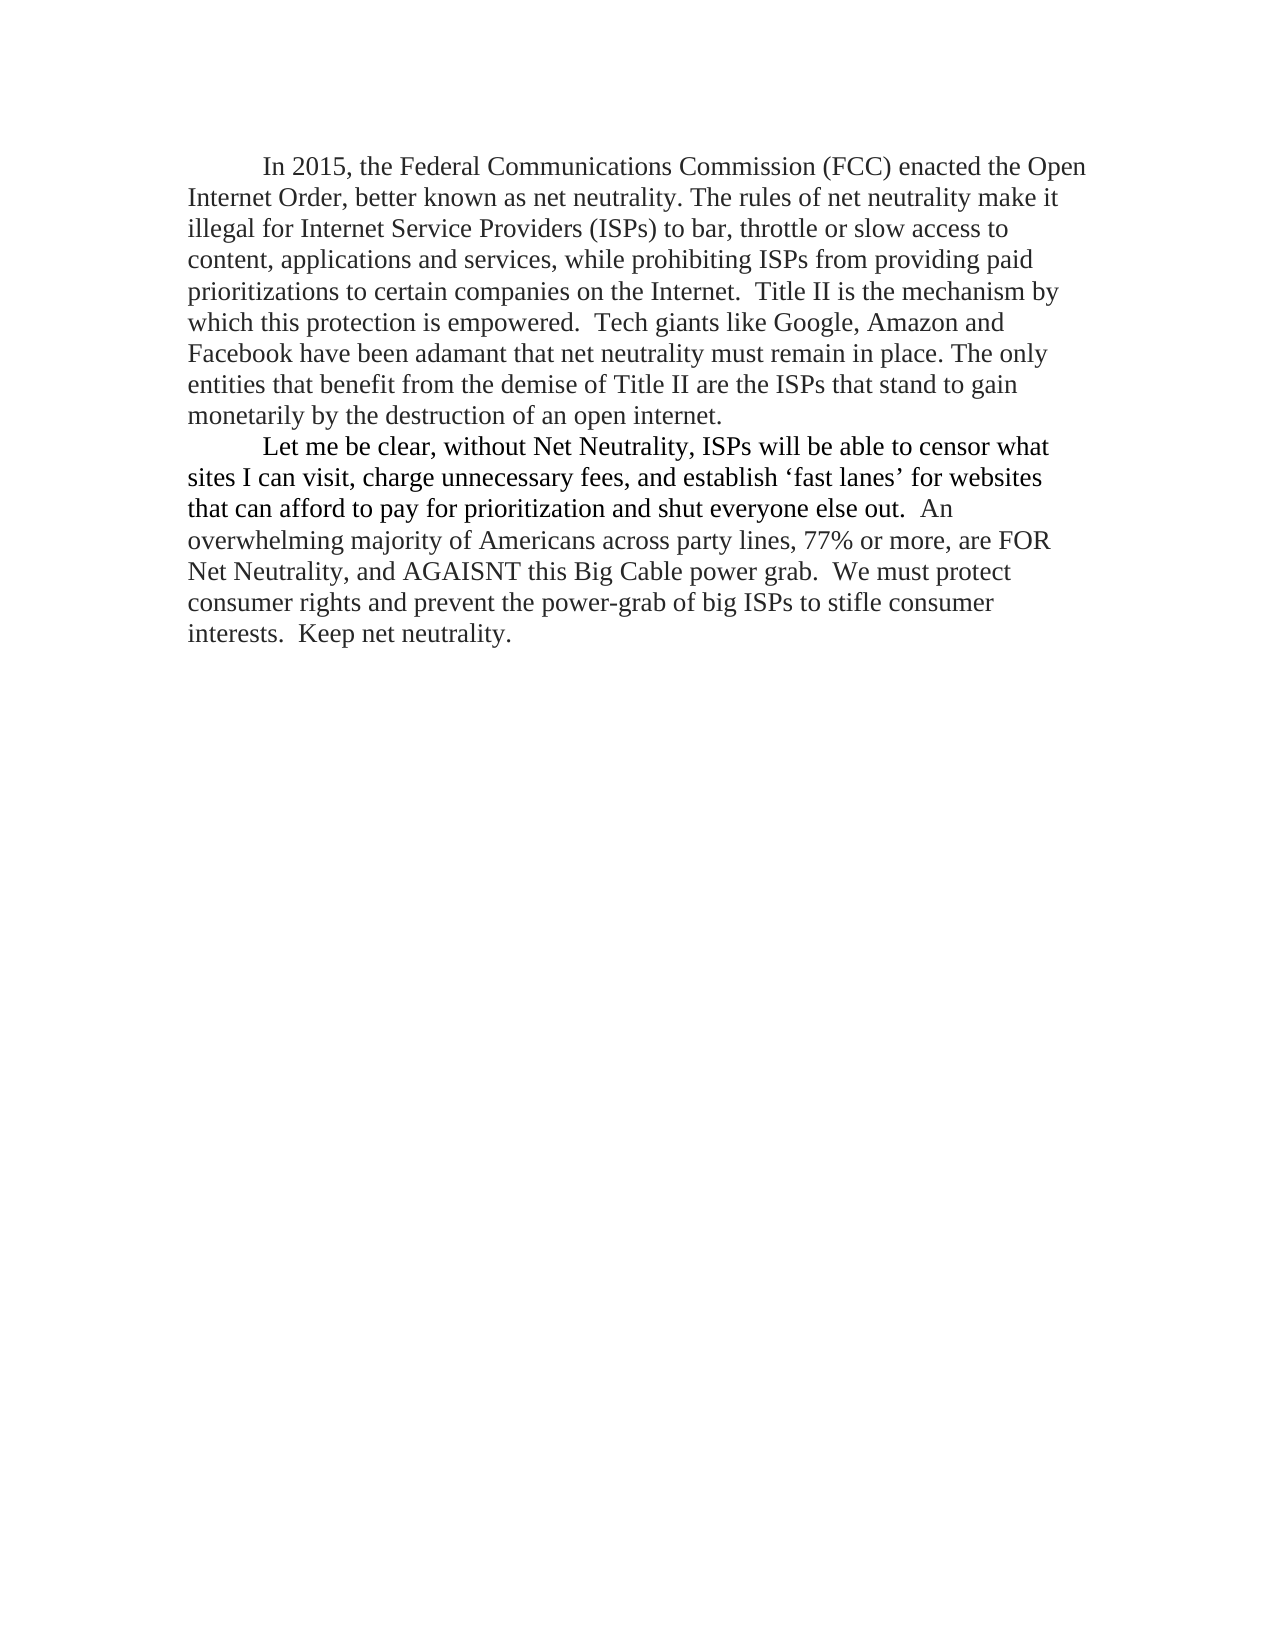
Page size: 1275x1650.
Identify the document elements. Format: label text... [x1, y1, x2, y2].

text Let me be clear, without Net Neutrality, ISPs will be able to censor what sites I can visit, charge unnecessary fees, and establish ‘fast lanes’ for websites that can afford to pay for prioritization and shut everyone else out. An overwhelming majority of Americans across party lines, 77% or more, are FOR Net Neutrality, and AGAISNT this Big Cable power grab. We must protect consumer rights and prevent the power-grab of big ISPs to stifle consumer interests. Keep net neutrality. [187, 430, 1087, 648]
text In 2015, the Federal Communications Commission (FCC) enacted the Open Internet Order, better known as net neutrality. The rules of net neutrality make it illegal for Internet Service Providers (ISPs) to bar, throttle or slow access to content, applications and services, while prohibiting ISPs from providing paid prioritizations to certain companies on the Internet. Title II is the mechanism by which this protection is empowered. Tech giants like Google, Amazon and Facebook have been adamant that net neutrality must remain in place. The only entities that benefit from the demise of Title II are the ISPs that stand to gain monetarily by the destruction of an open internet. [187, 150, 1087, 430]
